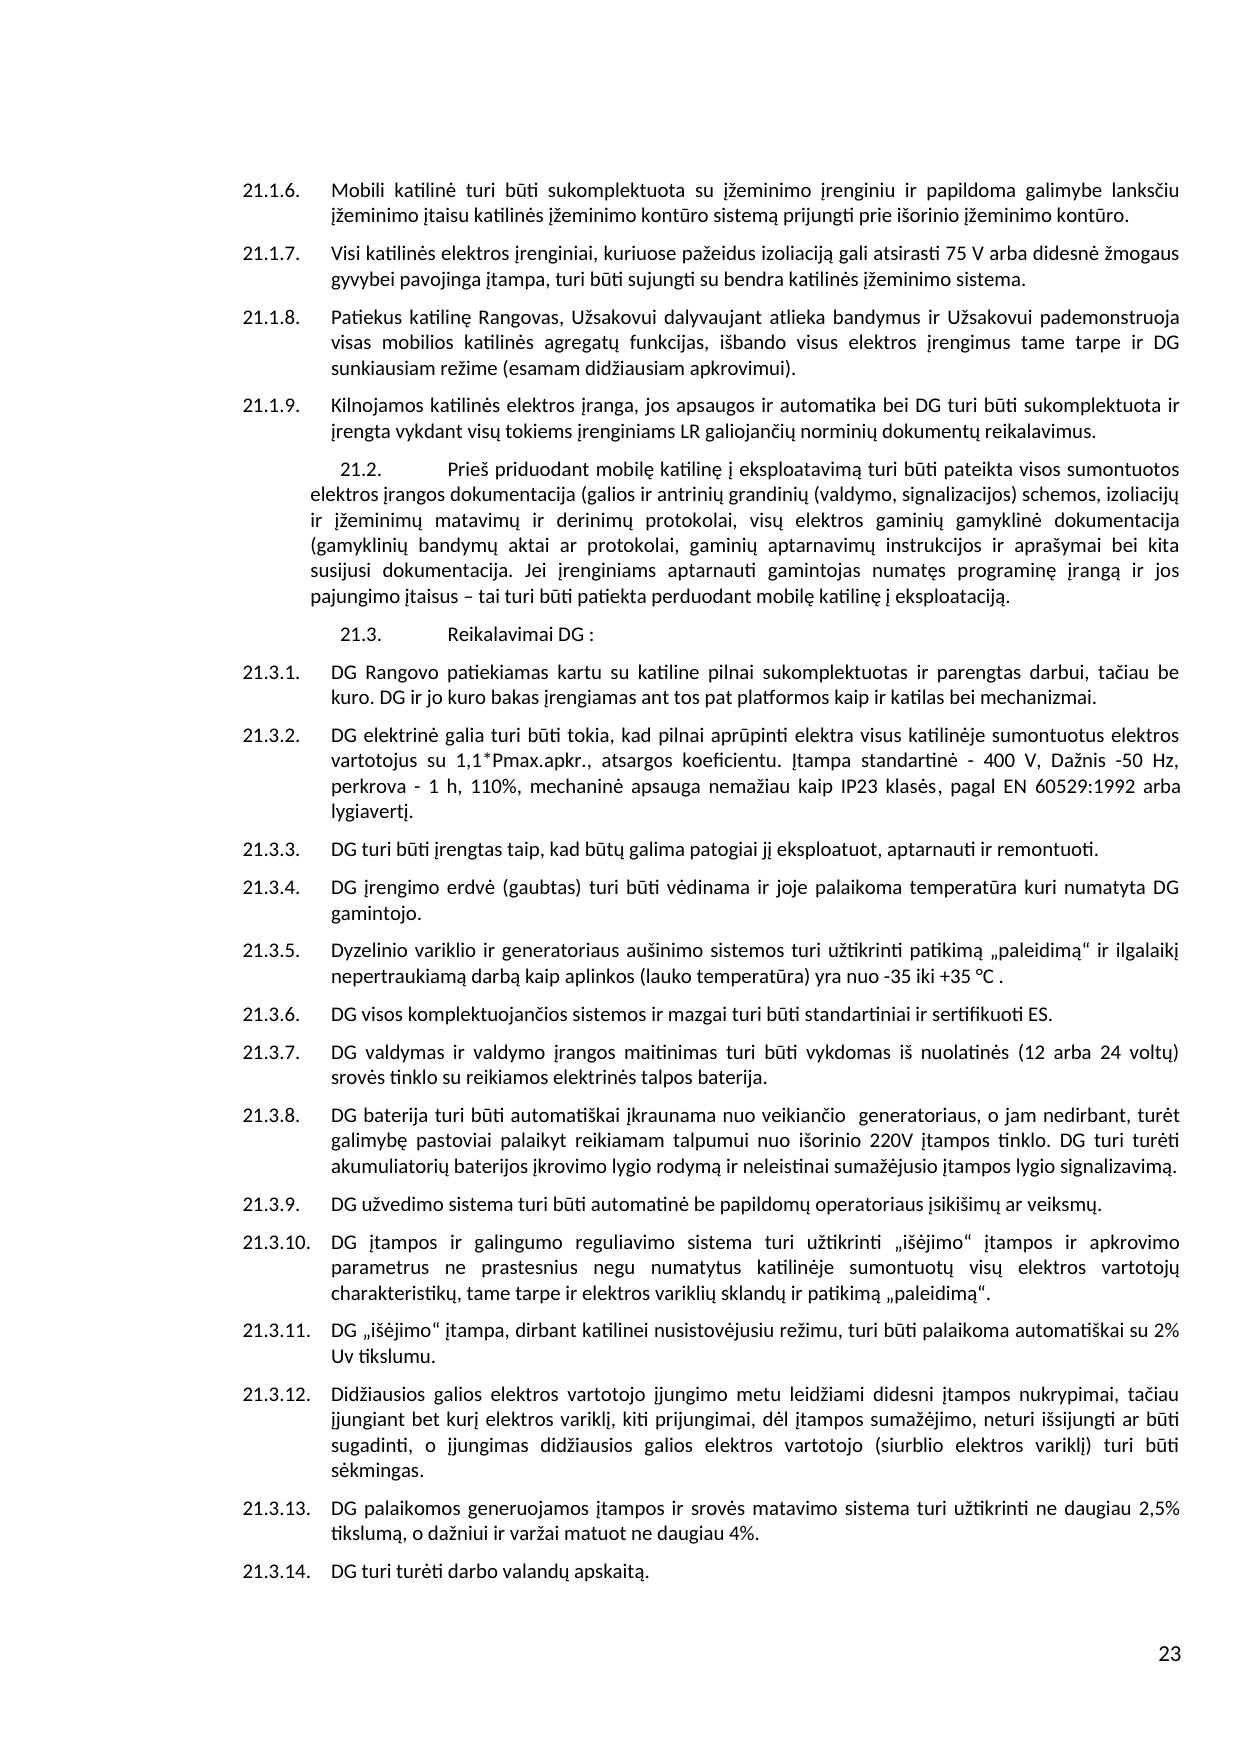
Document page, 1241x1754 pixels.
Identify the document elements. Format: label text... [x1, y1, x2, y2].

subtitle DG įtampos ir galingumo reguliavimo sistema turi užtikrinti „išėjimo“ įtampos ir apkrovimo parametrus ne prastesnius negu numatytus katilinėje sumontuotų visų elektros vartotojų charakteristikų, tame tarpe ir elektros variklių sklandų ir patikimą „paleidimą“. [242, 1229, 1181, 1305]
subtitle DG užvedimo sistema turi būti automatinė be papildomų operatoriaus įsikišimų ar veiksmų. [242, 1191, 1181, 1216]
subtitle DG visos komplektuojančios sistemos ir mazgai turi būti standartiniai ir sertifikuoti ES. [242, 1001, 1181, 1026]
subtitle Visi katilinės elektros įrenginiai, kuriuose pažeidus izoliaciją gali atsirasti 75 V arba didesnė žmogaus gyvybei pavojinga įtampa, turi būti sujungti su bendra katilinės įžeminimo sistema. [242, 241, 1181, 291]
subtitle DG palaikomos generuojamos įtampos ir srovės matavimo sistema turi užtikrinti ne daugiau 2,5% tikslumą, o dažniui ir varžai matuot ne daugiau 4%. [242, 1495, 1181, 1546]
subtitle Dyzelinio variklio ir generatoriaus aušinimo sistemos turi užtikrinti patikimą „paleidimą“ ir ilgalaikį nepertraukiamą darbą kaip aplinkos (lauko temperatūra) yra nuo -35 iki +35 °C . [242, 938, 1181, 988]
subtitle Patiekus katilinę Rangovas, Užsakovui dalyvaujant atlieka bandymus ir Užsakovui pademonstruoja visas mobilios katilinės agregatų funkcijas, išbando visus elektros įrengimus tame tarpe ir DG sunkiausiam režime (esamam didžiausiam apkrovimui). [242, 304, 1181, 380]
subtitle DG turi turėti darbo valandų apskaitą. [242, 1558, 1181, 1584]
subtitle Kilnojamos katilinės elektros įranga, jos apsaugos ir automatika bei DG turi būti sukomplektuota ir įrengta vykdant visų tokiems įrenginiams LR galiojančių norminių dokumentų reikalavimus. [242, 393, 1181, 443]
subtitle DG „išėjimo“ įtampa, dirbant katilinei nusistovėjusiu režimu, turi būti palaikoma automatiškai su 2% Uv tikslumu. [242, 1318, 1181, 1368]
subtitle DG elektrinė galia turi būti tokia, kad pilnai aprūpinti elektra visus katilinėje sumontuotus elektros vartotojus su 1,1*Pmax.apkr., atsargos koeficientu. Įtampa standartinė - 400 V, Dažnis -50 Hz, perkrova - 1 h, 110%, mechaninė apsauga nemažiau kaip IP23 klasės, pagal EN 60529:1992 arba lygiavertį. [242, 722, 1181, 824]
subtitle DG Rangovo patiekiamas kartu su katiline pilnai sukomplektuotas ir parengtas darbui, tačiau be kuro. DG ir jo kuro bakas įrengiamas ant tos pat platformos kaip ir katilas bei mechanizmai. [242, 659, 1181, 710]
subtitle Didžiausios galios elektros vartotojo įjungimo metu leidžiami didesni įtampos nukrypimai, tačiau įjungiant bet kurį elektros variklį, kiti prijungimai, dėl įtampos sumažėjimo, neturi išsijungti ar būti sugadinti, o įjungimas didžiausios galios elektros vartotojo (siurblio elektros variklį) turi būti sėkmingas. [242, 1381, 1181, 1483]
subtitle Mobili katilinė turi būti sukomplektuota su įžeminimo įrenginiu ir papildoma galimybe lanksčiu įžeminimo įtaisu katilinės įžeminimo kontūro sistemą prijungti prie išorinio įžeminimo kontūro. [242, 177, 1181, 228]
subtitle Prieš priduodant mobilę katilinę į eksploatavimą turi būti pateikta visos sumontuotos elektros įrangos dokumentacija (galios ir antrinių grandinių (valdymo, signalizacijos) schemos, izoliacijų ir įžeminimų matavimų ir derinimų protokolai, visų elektros gaminių gamyklinė dokumentacija (gamyklinių bandymų aktai ar protokolai, gaminių aptarnavimų instrukcijos ir aprašymai bei kita susijusi dokumentacija. Jei įrenginiams aptarnauti gamintojas numatęs programinę įrangą ir jos pajungimo įtaisus – tai turi būti patiekta perduodant mobilę katilinę į eksploataciją. [310, 456, 1181, 608]
subtitle DG turi būti įrengtas taip, kad būtų galima patogiai jį eksploatuot, aptarnauti ir remontuoti. [242, 836, 1181, 862]
subtitle DG baterija turi būti automatiškai įkraunama nuo veikiančio generatoriaus, o jam nedirbant, turėt galimybę pastoviai palaikyt reikiamam talpumui nuo išorinio 220V įtampos tinklo. DG turi turėti akumuliatorių baterijos įkrovimo lygio rodymą ir neleistinai sumažėjusio įtampos lygio signalizavimą. [242, 1102, 1181, 1178]
subtitle DG valdymas ir valdymo įrangos maitinimas turi būti vykdomas iš nuolatinės (12 arba 24 voltų) srovės tinklo su reikiamos elektrinės talpos baterija. [242, 1039, 1181, 1090]
subtitle DG įrengimo erdvė (gaubtas) turi būti vėdinama ir joje palaikoma temperatūra kuri numatyta DG gamintojo. [242, 874, 1181, 925]
subtitle Reikalavimai DG : [310, 621, 1181, 646]
